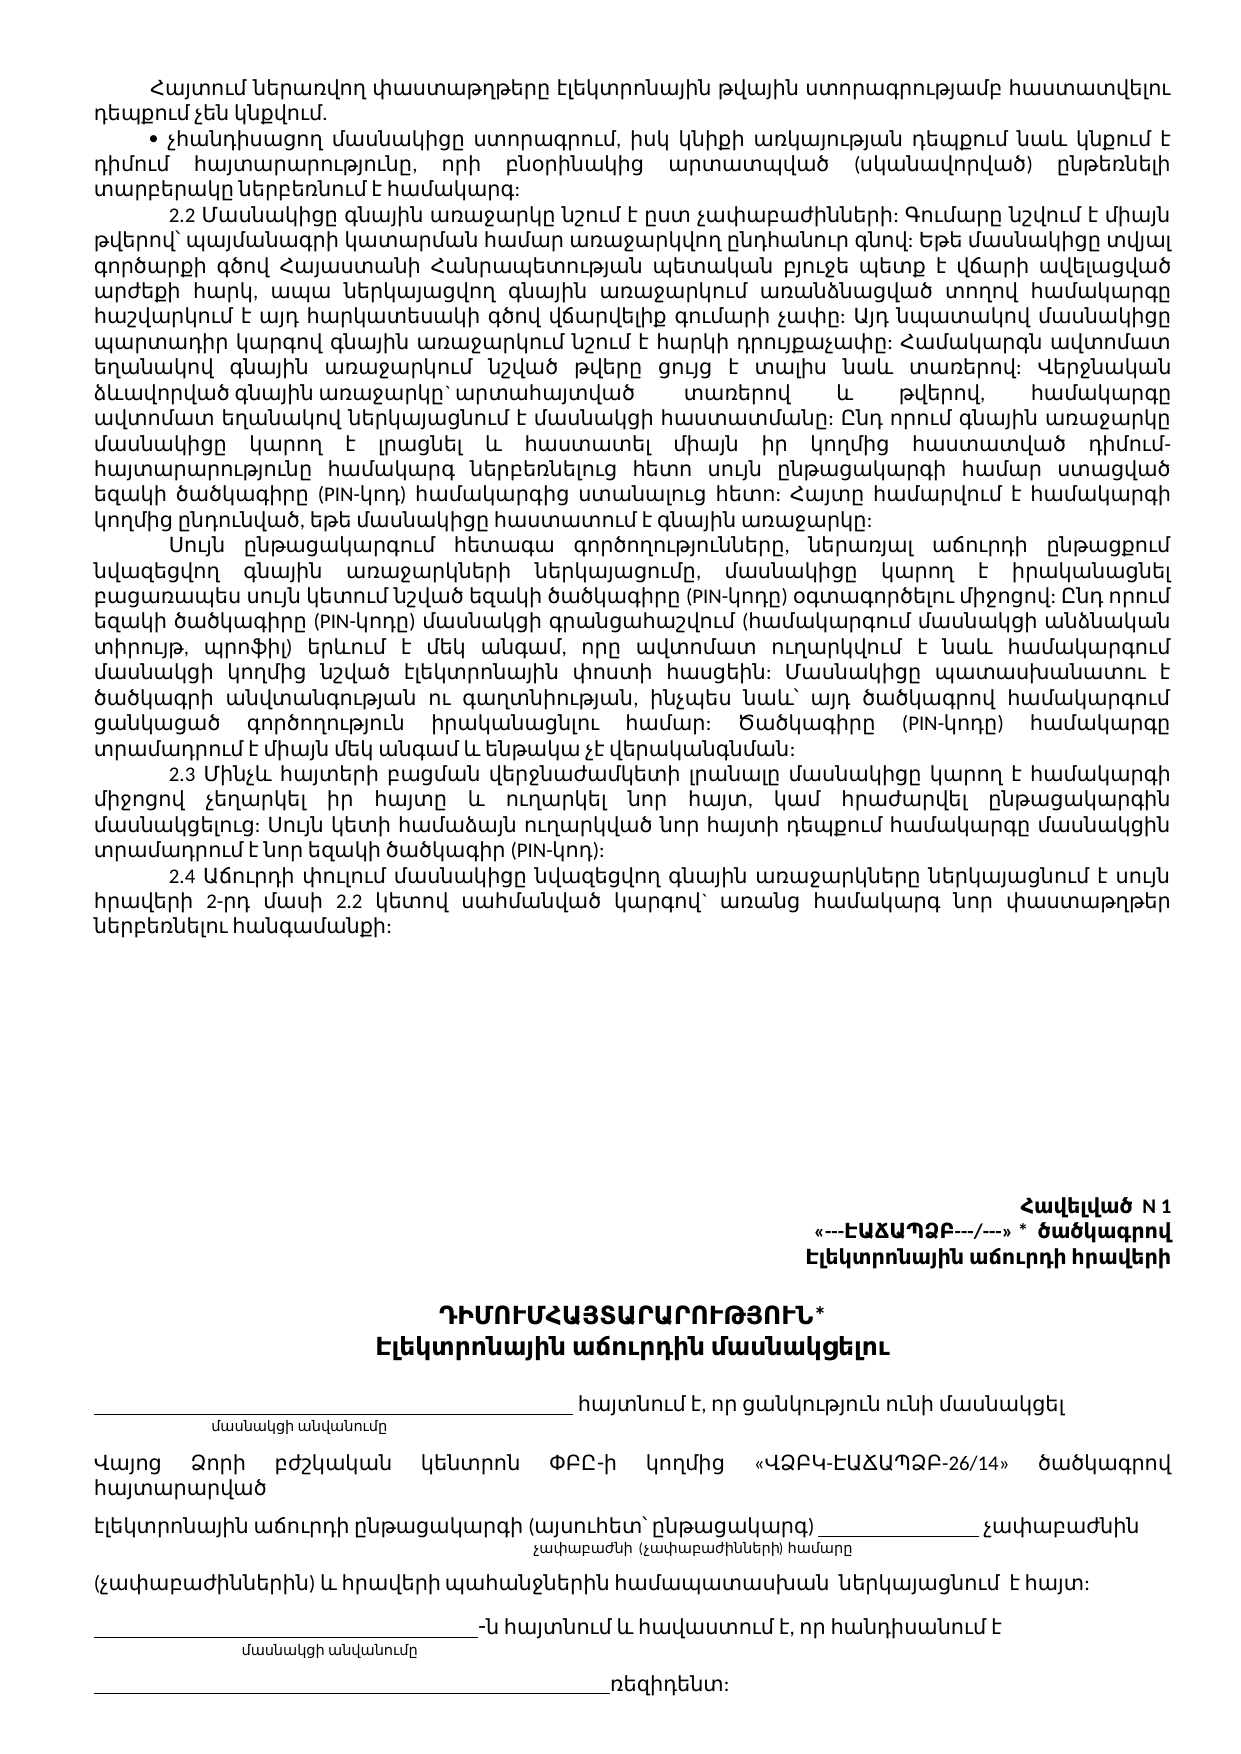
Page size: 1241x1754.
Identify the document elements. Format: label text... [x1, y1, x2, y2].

list չհանդիսացող մասնակիցը ստորագրում, իսկ կնիքի առկայության դեպքում նաև կնքում է դիմում հայտարարությունը, որի բնօրինակից արտատպված (սկանավորված) ընթեռնելի տարբերակը ներբեռնում է համակարգ: [94, 126, 1171, 202]
text (չափաբաժիններին) և հրավերի պահանջներին համապատասխան ներկայացնում է հայտ: [94, 1570, 1171, 1595]
text ռեզիդենտ: [94, 1671, 1171, 1697]
text Էլեկտրոնային աճուրդի հրավերի [94, 1244, 1171, 1269]
text էլեկտրոնային աճուրդի ընթացակարգի (այսուհետ՝ ընթացակարգ) չափաբաժնին [94, 1514, 1171, 1539]
text 2.4 Աճուրդի փուլում մասնակիցը նվազեցվող գնային առաջարկները ներկայացնում է սույն հրավերի 2-րդ մասի 2.2 կետով սահմանված կարգով` առանց համակարգ նոր փաստաթղթեր ներբեռնելու հանգամանքի: [94, 863, 1171, 939]
text մասնակցի անվանումը [94, 1641, 1171, 1671]
text Վայոց Ձորի բժշկական կենտրոն ՓԲԸ-ի կողմից «ՎՁԲԿ-ԷԱՃԱՊՁԲ-26/14» ծածկագրով հայտարարված [94, 1448, 1171, 1501]
text Հավելված N 1 [94, 1193, 1171, 1219]
text 2.3 Մինչև հայտերի բացման վերջնաժամկետի լրանալը մասնակիցը կարող է համակարգի միջոցով չեղարկել իր հայտը և ուղարկել նոր հայտ, կամ հրաժարվել ընթացակարգին մասնակցելուց: Սույն կետի համաձայն ուղարկված նոր հայտի դեպքում համակարգը մասնակցին տրամադրում է նոր եզակի ծածկագիր (PIN-կոդ): [94, 761, 1171, 863]
text «---ԷԱՃԱՊՁԲ---/---» * ծածկագրով [94, 1219, 1171, 1244]
text -ն հայտնում և հավաստում է, որ հանդիսանում է [94, 1610, 1171, 1641]
text ԴԻՄՈՒՄՀԱՅՏԱՐԱՐՈՒԹՅՈՒՆ* [94, 1300, 1171, 1331]
text մասնակցի անվանումը [94, 1417, 1171, 1448]
subtitle Էլեկտրոնային աճուրդին մասնակցելու [94, 1331, 1171, 1361]
text հայտնում է, որ ցանկություն ունի մասնակցել [94, 1392, 1171, 1417]
text չափաբաժնի (չափաբաժինների) համարը [94, 1539, 1171, 1570]
text Սույն ընթացակարգում հետագա գործողությունները, ներառյալ աճուրդի ընթացքում նվազեցվող գնային առաջարկների ներկայացումը, մասնակիցը կարող է իրականացնել բացառապես սույն կետում նշված եզակի ծածկագիրը (PIN-կոդը) օգտագործելու միջոցով: Ընդ որում եզակի ծածկագիրը (PIN-կոդը) մասնակցի գրանցահաշվում (համակարգում մասնակցի անձնական տիրույթ, պրոֆիլ) երևում է մեկ անգամ, որը ավտոմատ ուղարկվում է նաև համակարգում մասնակցի կողմից նշված էլեկտրոնային փոստի հասցեին: Մասնակիցը պատասխանատու է ծածկագրի անվտանգության ու գաղտնիության, ինչպես նաև՝ այդ ծածկագրով համակարգում ցանկացած գործողություն իրականացնլու համար: Ծածկագիրը (PIN-կոդը) համակարգը տրամադրում է միայն մեկ անգամ և ենթակա չէ վերականգնման: [94, 532, 1171, 761]
text 2.2 Մասնակիցը գնային առաջարկը նշում է ըստ չափաբաժինների: Գումարը նշվում է միայն թվերով՝ պայմանագրի կատարման համար առաջարկվող ընդհանուր գնով: Եթե մասնակիցը տվյալ գործարքի գծով Հայաստանի Հանրապետության պետական բյուջե պետք է վճարի ավելացված արժեքի հարկ, ապա ներկայացվող գնային առաջարկում առանձնացված տողով համակարգը հաշվարկում է այդ հարկատեսակի գծով վճարվելիք գումարի չափը: Այդ նպատակով մասնակիցը պարտադիր կարգով գնային առաջարկում նշում է հարկի դրույքաչափը: Համակարգն ավտոմատ եղանակով գնային առաջարկում նշված թվերը ցույց է տալիս նաև տառերով: Վերջնական ձևավորված գնային առաջարկը` արտահայտված տառերով և թվերով, համակարգը ավտոմատ եղանակով ներկայացնում է մասնակցի հաստատմանը: Ընդ որում գնային առաջարկը մասնակիցը կարող է լրացնել և հաստատել միայն իր կողմից հաստատված դիմում-հայտարարությունը համակարգ ներբեռնելուց հետո սույն ընթացակարգի համար ստացված եզակի ծածկագիրը (PIN-կոդ) համակարգից ստանալուց հետո: Հայտը համարվում է համակարգի կողմից ընդունված, եթե մասնակիցը հաստատում է գնային առաջարկը: [94, 202, 1171, 532]
text Հայտում ներառվող փաստաթղթերը էլեկտրոնային թվային ստորագրությամբ հաստատվելու դեպքում չեն կնքվում. [94, 75, 1171, 126]
